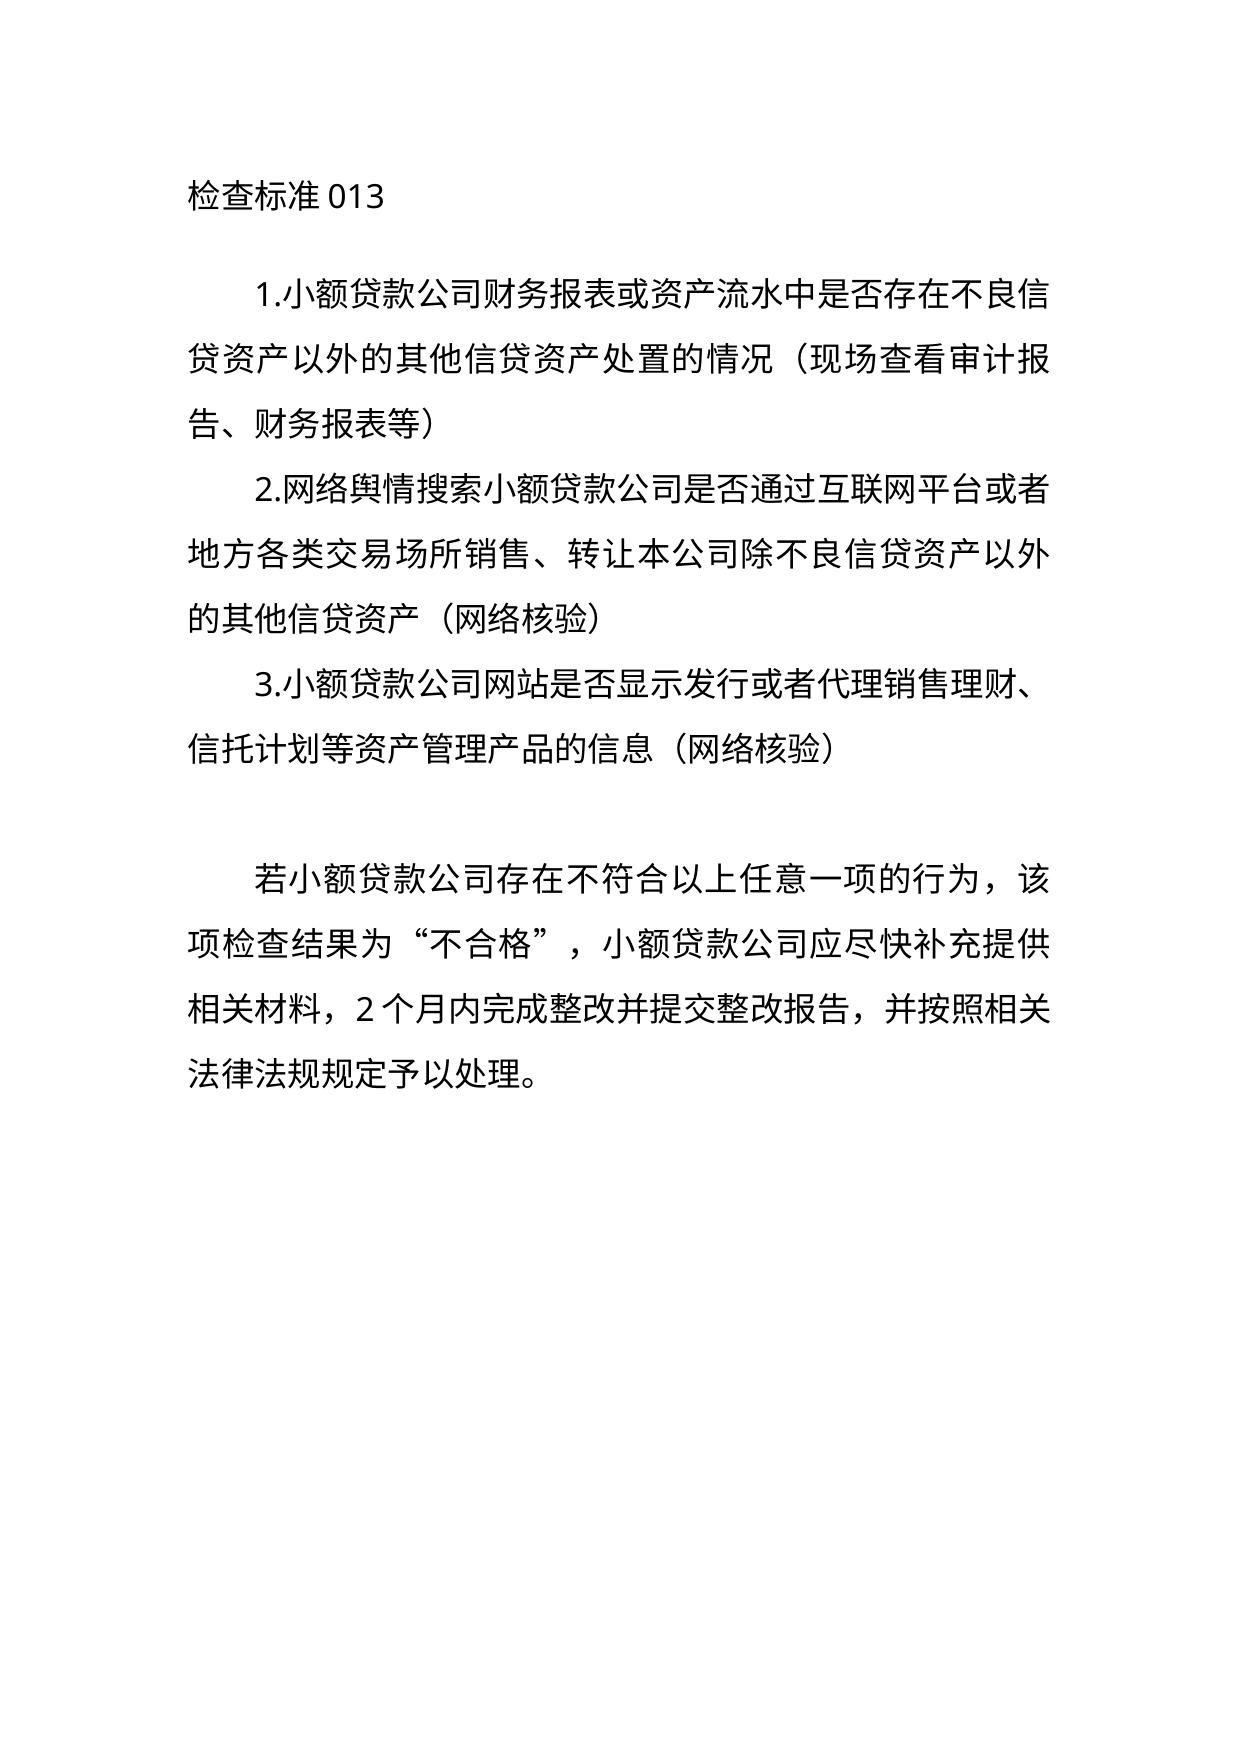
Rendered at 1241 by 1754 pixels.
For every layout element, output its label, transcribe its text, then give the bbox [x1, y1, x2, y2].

text 若小额贷款公司存在不符合以上任意一项的行为，该项检查结果为“不合格”，小额贷款公司应尽快补充提供相关材料，2个月内完成整改并提交整改报告，并按照相关法律法规规定予以处理。 [187, 844, 1053, 1104]
text 2.网络舆情搜索小额贷款公司是否通过互联网平台或者地方各类交易场所销售、转让本公司除不良信贷资产以外的其他信贷资产（网络核验） [187, 454, 1053, 649]
text 检查标准013 [187, 162, 1053, 227]
text 3.小额贷款公司网站是否显示发行或者代理销售理财、信托计划等资产管理产品的信息（网络核验） [187, 649, 1053, 779]
text 1.小额贷款公司财务报表或资产流水中是否存在不良信贷资产以外的其他信贷资产处置的情况（现场查看审计报告、财务报表等） [187, 259, 1053, 454]
